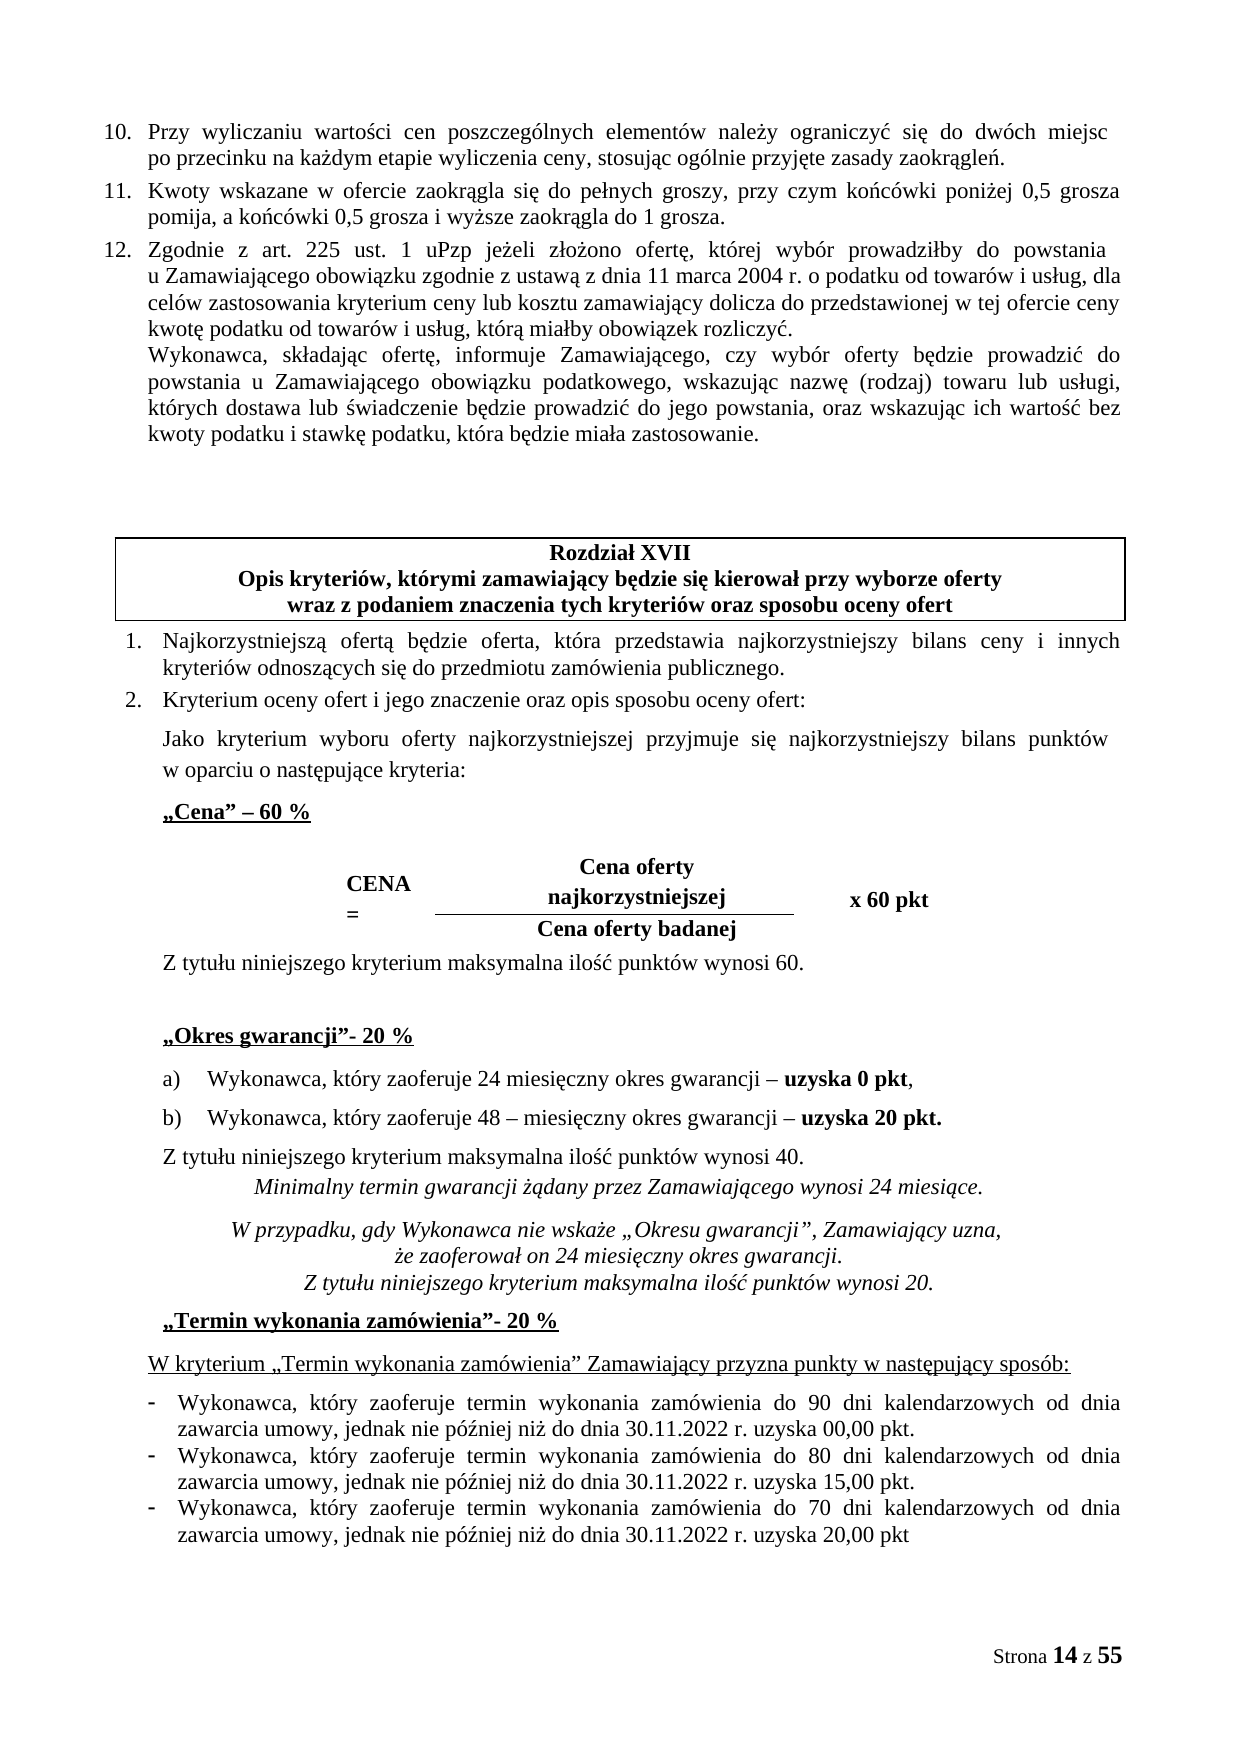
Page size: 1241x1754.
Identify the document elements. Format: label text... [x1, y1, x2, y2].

list Wykonawca, który zaoferuje termin wykonania zamówienia do 80 dni kalendarzowych od dnia zawarcia umowy, jednak nie później niż do dnia 30.11.2022 r. uzyska 15,00 pkt. [148, 1442, 1122, 1494]
table_header Cena oferty najkorzystniejszej [435, 853, 794, 914]
table_cell Cena oferty badanej [435, 915, 794, 949]
text „Cena” – 60 % [162, 798, 1122, 825]
table_header x 60 pkt [794, 853, 950, 949]
text Rozdział XVII [116, 539, 1124, 565]
text Jako kryterium wyboru oferty najkorzystniejszej przyjmuje się najkorzystniejszy bilans punktów w oparciu o następujące kryteria: [162, 725, 1122, 782]
list Wykonawca, który zaoferuje 48 – miesięczny okres gwarancji – uzyska 20 pkt. [162, 1104, 1122, 1130]
list Kwoty wskazane w ofercie zaokrągla się do pełnych groszy, przy czym końcówki poniżej 0,5 grosza pomija, a końcówki 0,5 grosza i wyższe zaokrągla do 1 grosza. [103, 177, 1122, 230]
text „Termin wykonania zamówienia”- 20 % [118, 1307, 1122, 1334]
text Wykonawca, składając ofertę, informuje Zamawiającego, czy wybór oferty będzie prowadzić do powstania u Zamawiającego obowiązku podatkowego, wskazując nazwę (rodzaj) towaru lub usługi, których dostawa lub świadczenie będzie prowadzić do jego powstania, oraz wskazując ich wartość bez kwoty podatku i stawkę podatku, która będzie miała zastosowanie. [148, 341, 1122, 447]
list Najkorzystniejszą ofertą będzie oferta, która przedstawia najkorzystniejszy bilans ceny i innych kryteriów odnoszących się do przedmiotu zamówienia publicznego. [125, 628, 1122, 680]
text W kryterium „Termin wykonania zamówienia” Zamawiający przyzna punkty w następujący sposób: [148, 1350, 1122, 1377]
text „Okres gwarancji”- 20 % [118, 1022, 1122, 1049]
text wraz z podaniem znaczenia tych kryteriów oraz sposobu oceny ofert [116, 590, 1124, 620]
list Zgodnie z art. 225 ust. 1 uPzp jeżeli złożono ofertę, której wybór prowadziłby do powstania u Zamawiającego obowiązku zgodnie z ustawą z dnia 11 marca 2004 r. o podatku od towarów i usług, dla celów zastosowania kryterium ceny lub kosztu zamawiający dolicza do przedstawionej w tej ofercie ceny kwotę podatku od towarów i usług, którą miałby obowiązek rozliczyć. [103, 236, 1122, 341]
list Kryterium oceny ofert i jego znaczenie oraz opis sposobu oceny ofert: [125, 687, 1122, 713]
text Minimalny termin gwarancji żądany przez Zamawiającego wynosi 24 miesiące. [118, 1173, 1122, 1199]
list Przy wyliczaniu wartości cen poszczególnych elementów należy ograniczyć się do dwóch miejsc po przecinku na każdym etapie wyliczenia ceny, stosując ogólnie przyjęte zasady zaokrągleń. [103, 118, 1122, 171]
text Opis kryteriów, którymi zamawiający będzie się kierował przy wyborze oferty [118, 565, 1122, 590]
table_header CENA= [290, 853, 435, 949]
list Wykonawca, który zaoferuje termin wykonania zamówienia do 70 dni kalendarzowych od dnia zawarcia umowy, jednak nie później niż do dnia 30.11.2022 r. uzyska 20,00 pkt [148, 1494, 1122, 1547]
text W przypadku, gdy Wykonawca nie wskaże „Okresu gwarancji”, Zamawiający uzna, że zaoferował on 24 miesięczny okres gwarancji. [118, 1216, 1122, 1269]
text Z tytułu niniejszego kryterium maksymalna ilość punktów wynosi 20. [118, 1269, 1122, 1295]
list Wykonawca, który zaoferuje termin wykonania zamówienia do 90 dni kalendarzowych od dnia zawarcia umowy, jednak nie później niż do dnia 30.11.2022 r. uzyska 00,00 pkt. [148, 1389, 1122, 1442]
list Wykonawca, który zaoferuje 24 miesięczny okres gwarancji – uzyska 0 pkt, [162, 1065, 1122, 1091]
text Z tytułu niniejszego kryterium maksymalna ilość punktów wynosi 60. [162, 949, 1122, 976]
text Z tytułu niniejszego kryterium maksymalna ilość punktów wynosi 40. [133, 1143, 1122, 1169]
